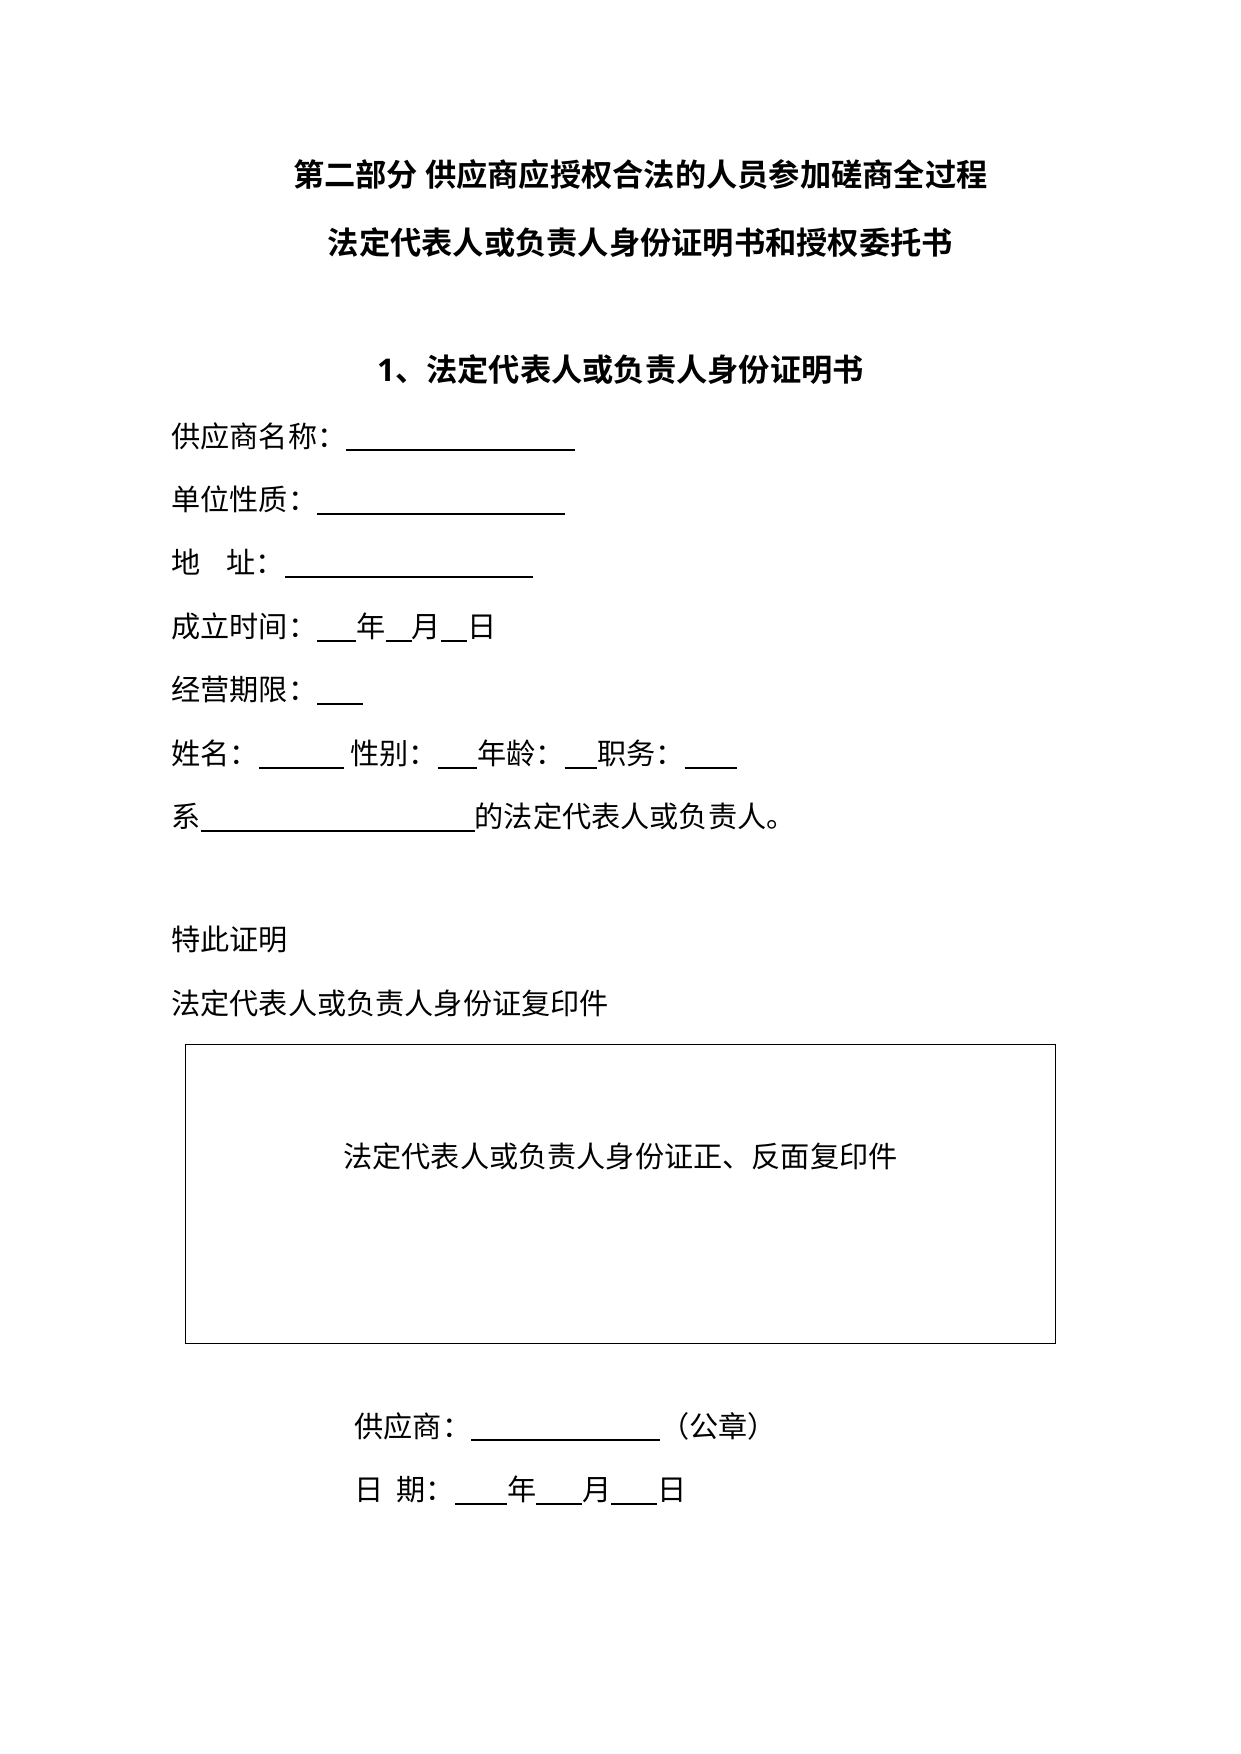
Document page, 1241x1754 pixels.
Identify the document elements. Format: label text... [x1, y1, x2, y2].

text 姓名： 性别： 年龄： 职务： [113, 730, 1127, 773]
text 第二部分 供应商应授权合法的人员参加磋商全过程 [113, 150, 1168, 195]
text 法定代表人或负责人身份证复印件 [113, 980, 1127, 1022]
text 特此证明 [113, 917, 1127, 959]
text 日 期： 年 月 日 [113, 1467, 1127, 1509]
text 地 址： [113, 540, 1127, 582]
text 系 的法定代表人或负责人。 [113, 794, 1127, 836]
text 经营期限： [113, 667, 1127, 709]
table_header 法定代表人或负责人身份证正、反面复印件 [186, 1045, 1055, 1343]
text 供应商： （公章） [113, 1403, 1127, 1445]
text 1、法定代表人或负责人身份证明书 [113, 345, 1127, 391]
text 法定代表人或负责人身份证明书和授权委托书 [113, 218, 1168, 263]
text 供应商名称： [113, 413, 1127, 456]
text 成立时间： 年 月 日 [113, 603, 1127, 646]
text 单位性质： [113, 477, 1127, 519]
